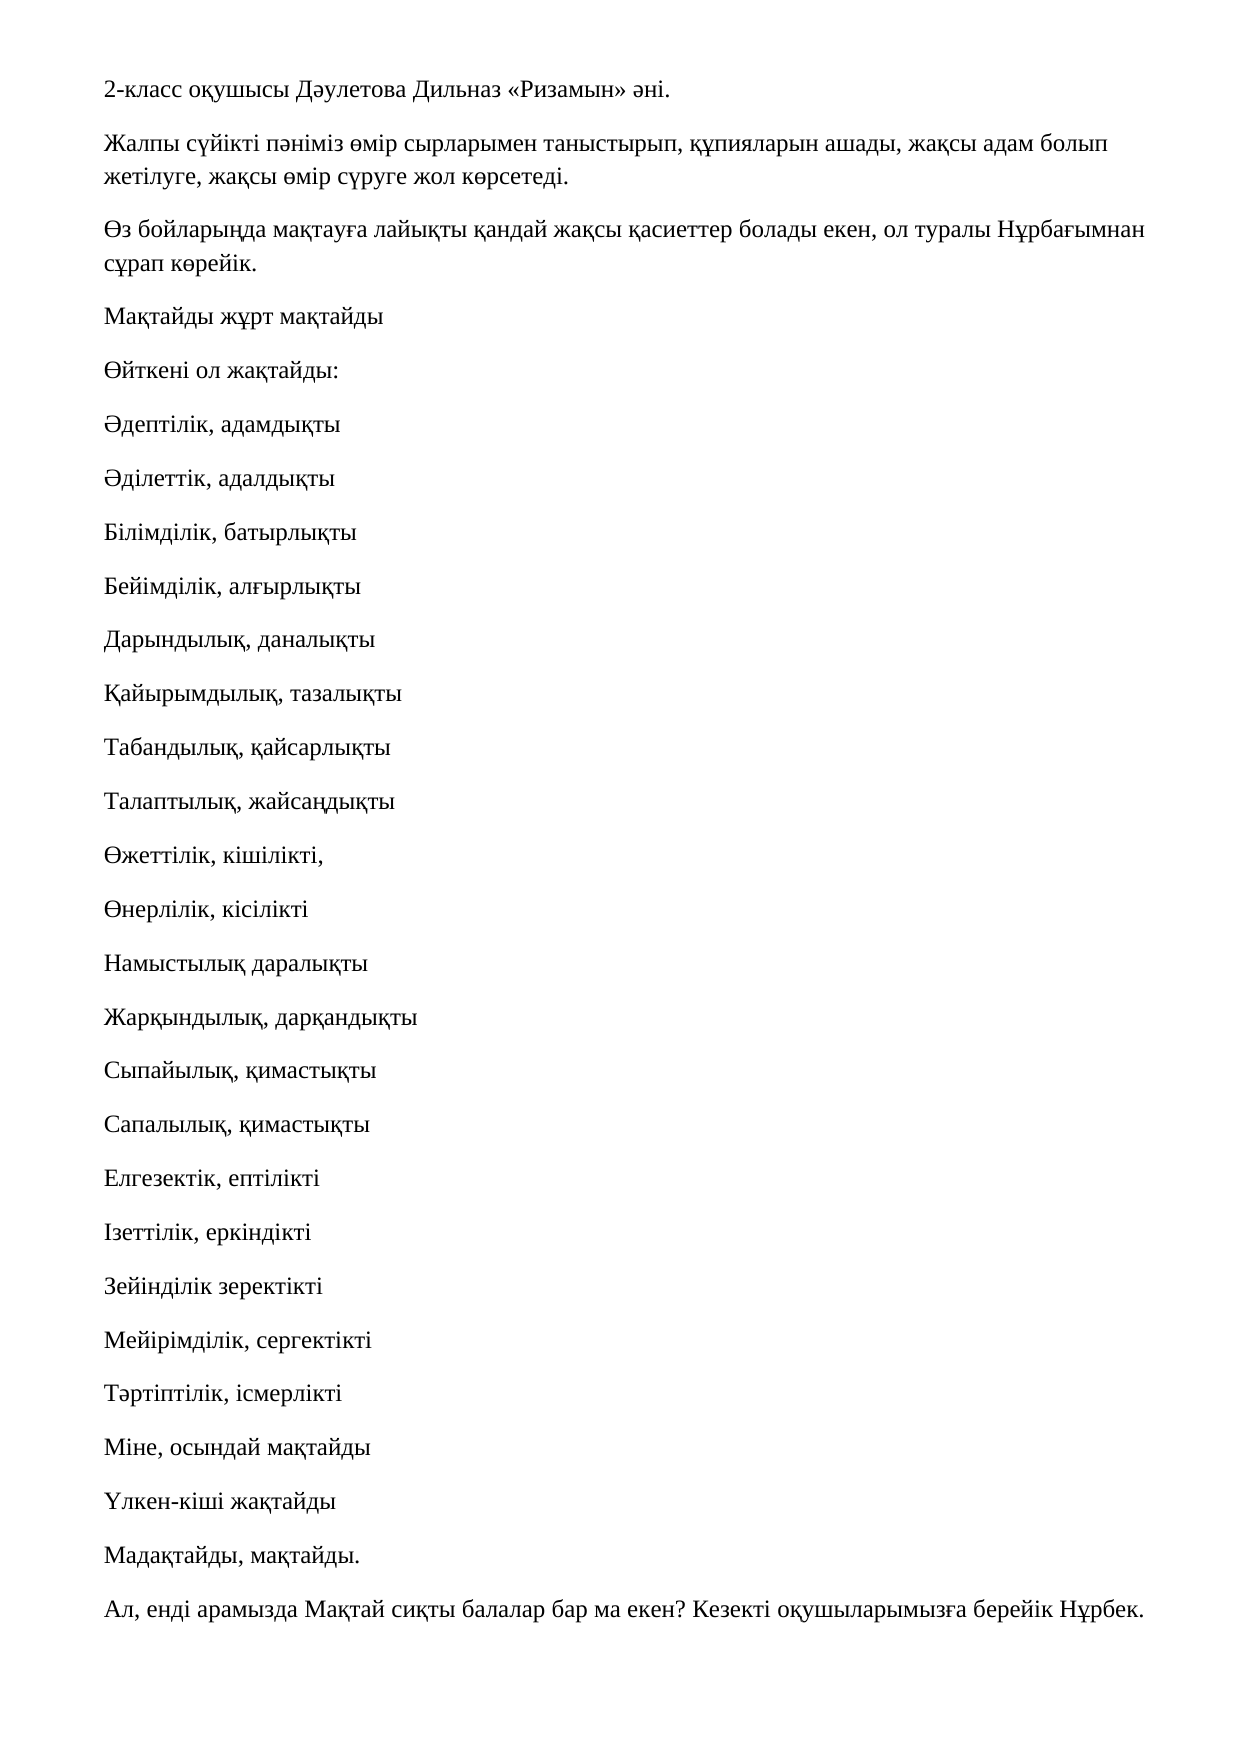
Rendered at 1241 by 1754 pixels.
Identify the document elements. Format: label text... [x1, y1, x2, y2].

text 2-класс оқушысы Дәулетова Дильназ «Ризамын» әні. [103, 74, 1152, 103]
text Өнерлілік, кісілікті [103, 894, 1152, 923]
text Табандылық, қайсарлықты [103, 732, 1152, 761]
text Үлкен-кіші жақтайды [103, 1486, 1152, 1515]
text Өжеттілік, кішілікті, [103, 840, 1152, 869]
text Өйткені ол жақтайды: [103, 355, 1152, 384]
text Бейімділік, алғырлықты [103, 571, 1152, 599]
text Ал, енді арамызда Мақтай сиқты балалар бар ма екен? Кезекті оқушыларымызға берейік Нұрбек. [103, 1594, 1152, 1623]
text Зейінділік зеректікті [103, 1271, 1152, 1299]
text Қайырымдылық, тазалықты [103, 678, 1152, 707]
text Мақтайды жұрт мақтайды [103, 301, 1152, 330]
text Жарқындылық, дарқандықты [103, 1002, 1152, 1030]
text Талаптылық, жайсаңдықты [103, 786, 1152, 815]
text Міне, осындай мақтайды [103, 1432, 1152, 1461]
text Әдептілік, адамдықты [103, 409, 1152, 438]
text Сапалылық, қимастықты [103, 1109, 1152, 1138]
text Намыстылық даралықты [103, 948, 1152, 976]
text Сыпайылық, қимастықты [103, 1055, 1152, 1084]
text Елгезектік, ептілікті [103, 1163, 1152, 1192]
text Ізеттілік, еркіндікті [103, 1217, 1152, 1246]
text Әділеттік, адалдықты [103, 463, 1152, 492]
text Мадақтайды, мақтайды. [103, 1540, 1152, 1569]
text Жалпы сүйікті пәніміз өмір сырларымен таныстырып, құпияларын ашады, жақсы адам болып жетілуге, жақсы өмір сүруге жол көрсетеді. [103, 128, 1152, 189]
text Білімділік, батырлықты [103, 517, 1152, 546]
text Мейірімділік, сергектікті [103, 1325, 1152, 1353]
text Өз бойларыңда мақтауға лайықты қандай жақсы қасиеттер болады екен, ол туралы Нұрбағымнан сұрап көрейік. [103, 214, 1152, 276]
text Дарындылық, даналықты [103, 624, 1152, 653]
text Тәртіптілік, ісмерлікті [103, 1378, 1152, 1407]
